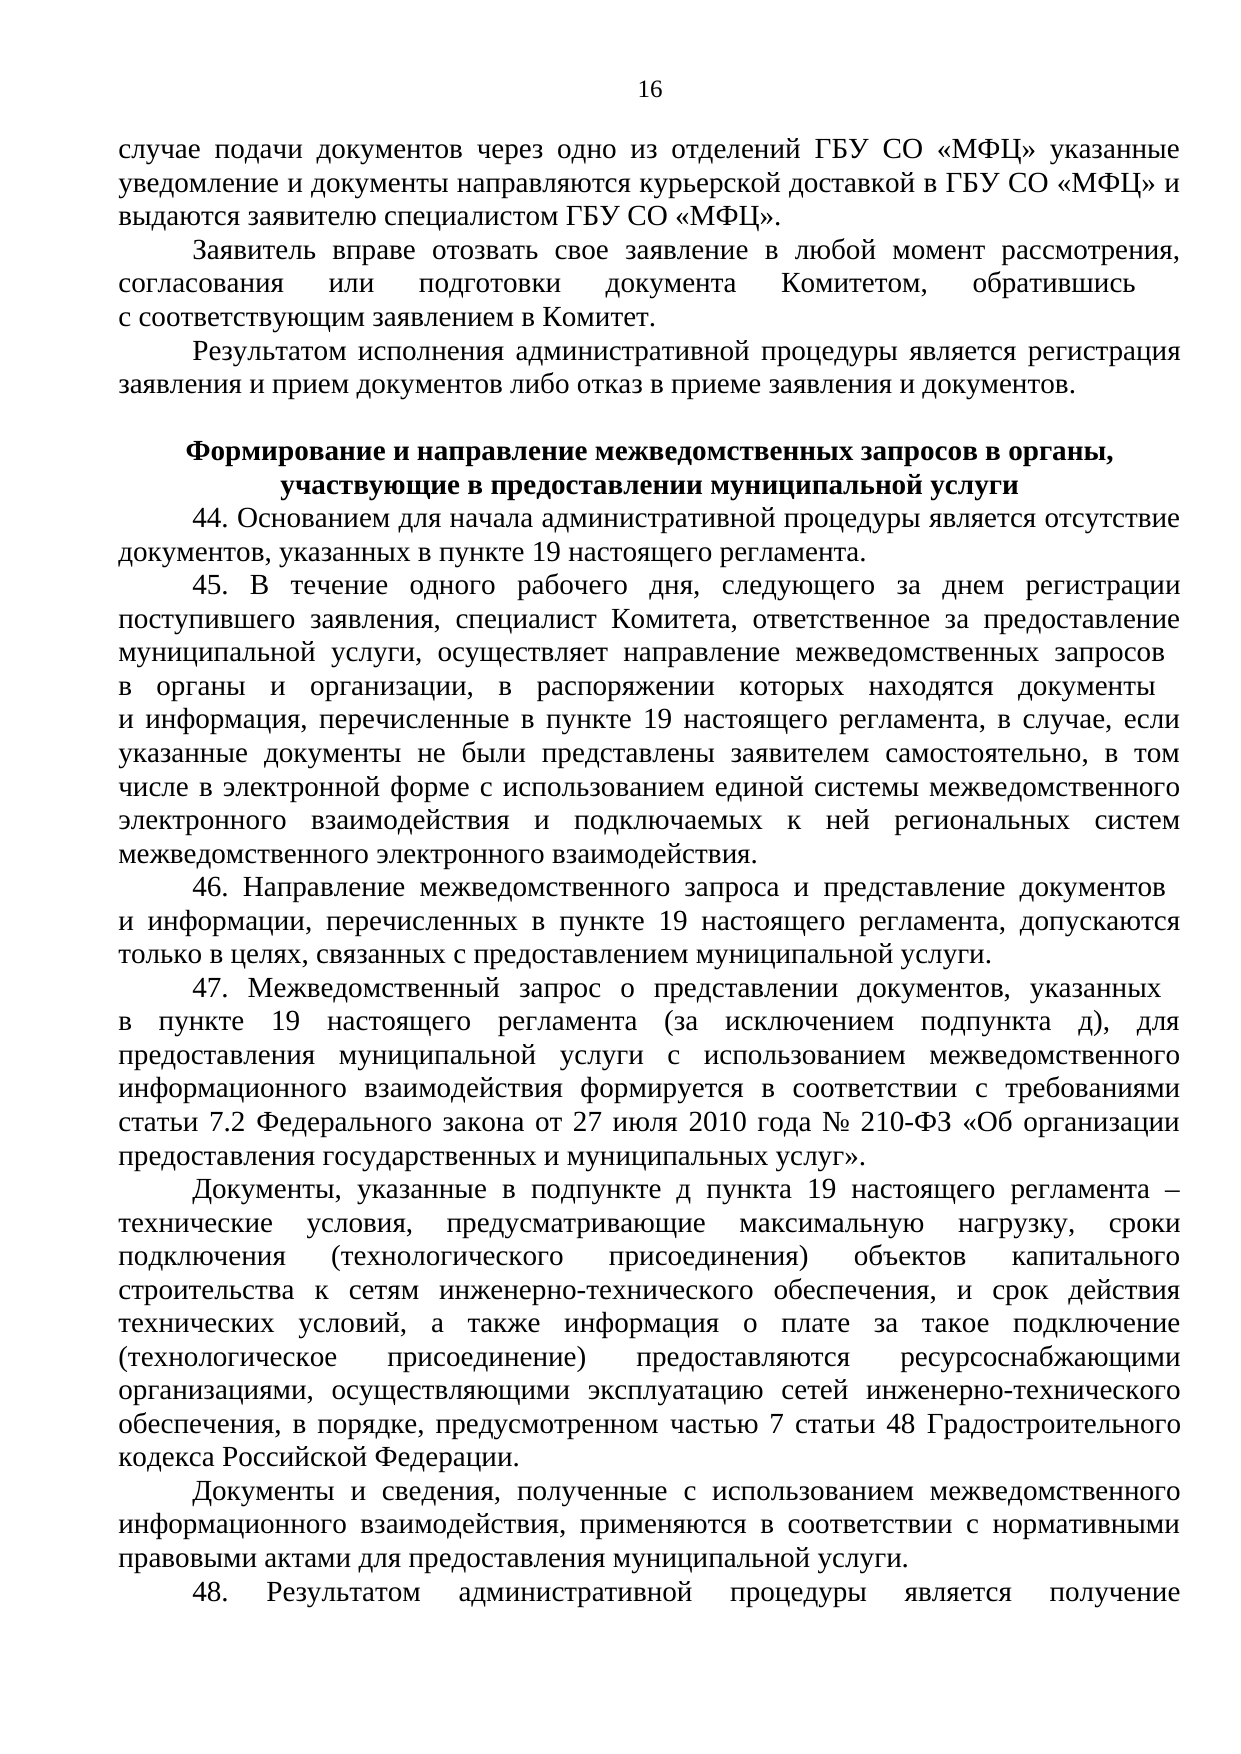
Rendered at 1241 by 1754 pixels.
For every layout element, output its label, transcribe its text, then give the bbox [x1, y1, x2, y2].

text Заявитель вправе отозвать свое заявление в любой момент рассмотрения, согласования или подготовки документа Комитетом, обратившись с соответствующим заявлением в Комитет. [118, 232, 1181, 333]
text Результатом исполнения административной процедуры является регистрация заявления и прием документов либо отказ в приеме заявления и документов. [118, 333, 1181, 400]
text 46. Направление межведомственного запроса и представление документов и информации, перечисленных в пункте 19 настоящего регламента, допускаются только в целях, связанных с предоставлением муниципальной услуги. [118, 869, 1181, 970]
text Формирование и направление межведомственных запросов в органы, участвующие в предоставлении муниципальной услуги [118, 433, 1181, 500]
text Документы, указанные в подпункте д пункта 19 настоящего регламента – технические условия, предусматривающие максимальную нагрузку, сроки подключения (технологического присоединения) объектов капитального строительства к сетям инженерно-технического обеспечения, и срок действия технических условий, а также информация о плате за такое подключение (технологическое присоединение) предоставляются ресурсоснабжающими организациями, осуществляющими эксплуатацию сетей инженерно-технического обеспечения, в порядке, предусмотренном частью 7 статьи 48 Градостроительного кодекса Российской Федерации. [118, 1171, 1181, 1473]
text 44. Основанием для начала административной процедуры является отсутствие документов, указанных в пункте 19 настоящего регламента. [118, 500, 1181, 567]
text Документы и сведения, полученные с использованием межведомственного информационного взаимодействия, применяются в соответствии с нормативными правовыми актами для предоставления муниципальной услуги. [118, 1473, 1181, 1574]
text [118, 1574, 1181, 1607]
text 47. Межведомственный запрос о представлении документов, указанных в пункте 19 настоящего регламента (за исключением подпункта д), для предоставления муниципальной услуги с использованием межведомственного информационного взаимодействия формируется в соответствии с требованиями статьи 7.2 Федерального закона от 27 июля 2010 года № 210-ФЗ «Об организации предоставления государственных и муниципальных услуг». [118, 970, 1181, 1171]
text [118, 131, 1181, 232]
text 45. В течение одного рабочего дня, следующего за днем регистрации поступившего заявления, специалист Комитета, ответственное за предоставление муниципальной услуги, осуществляет направление межведомственных запросов в органы и организации, в распоряжении которых находятся документы и информация, перечисленные в пункте 19 настоящего регламента, в случае, если указанные документы не были представлены заявителем самостоятельно, в том числе в электронной форме с использованием единой системы межведомственного электронного взаимодействия и подключаемых к ней региональных систем межведомственного электронного взаимодействия. [118, 567, 1181, 869]
